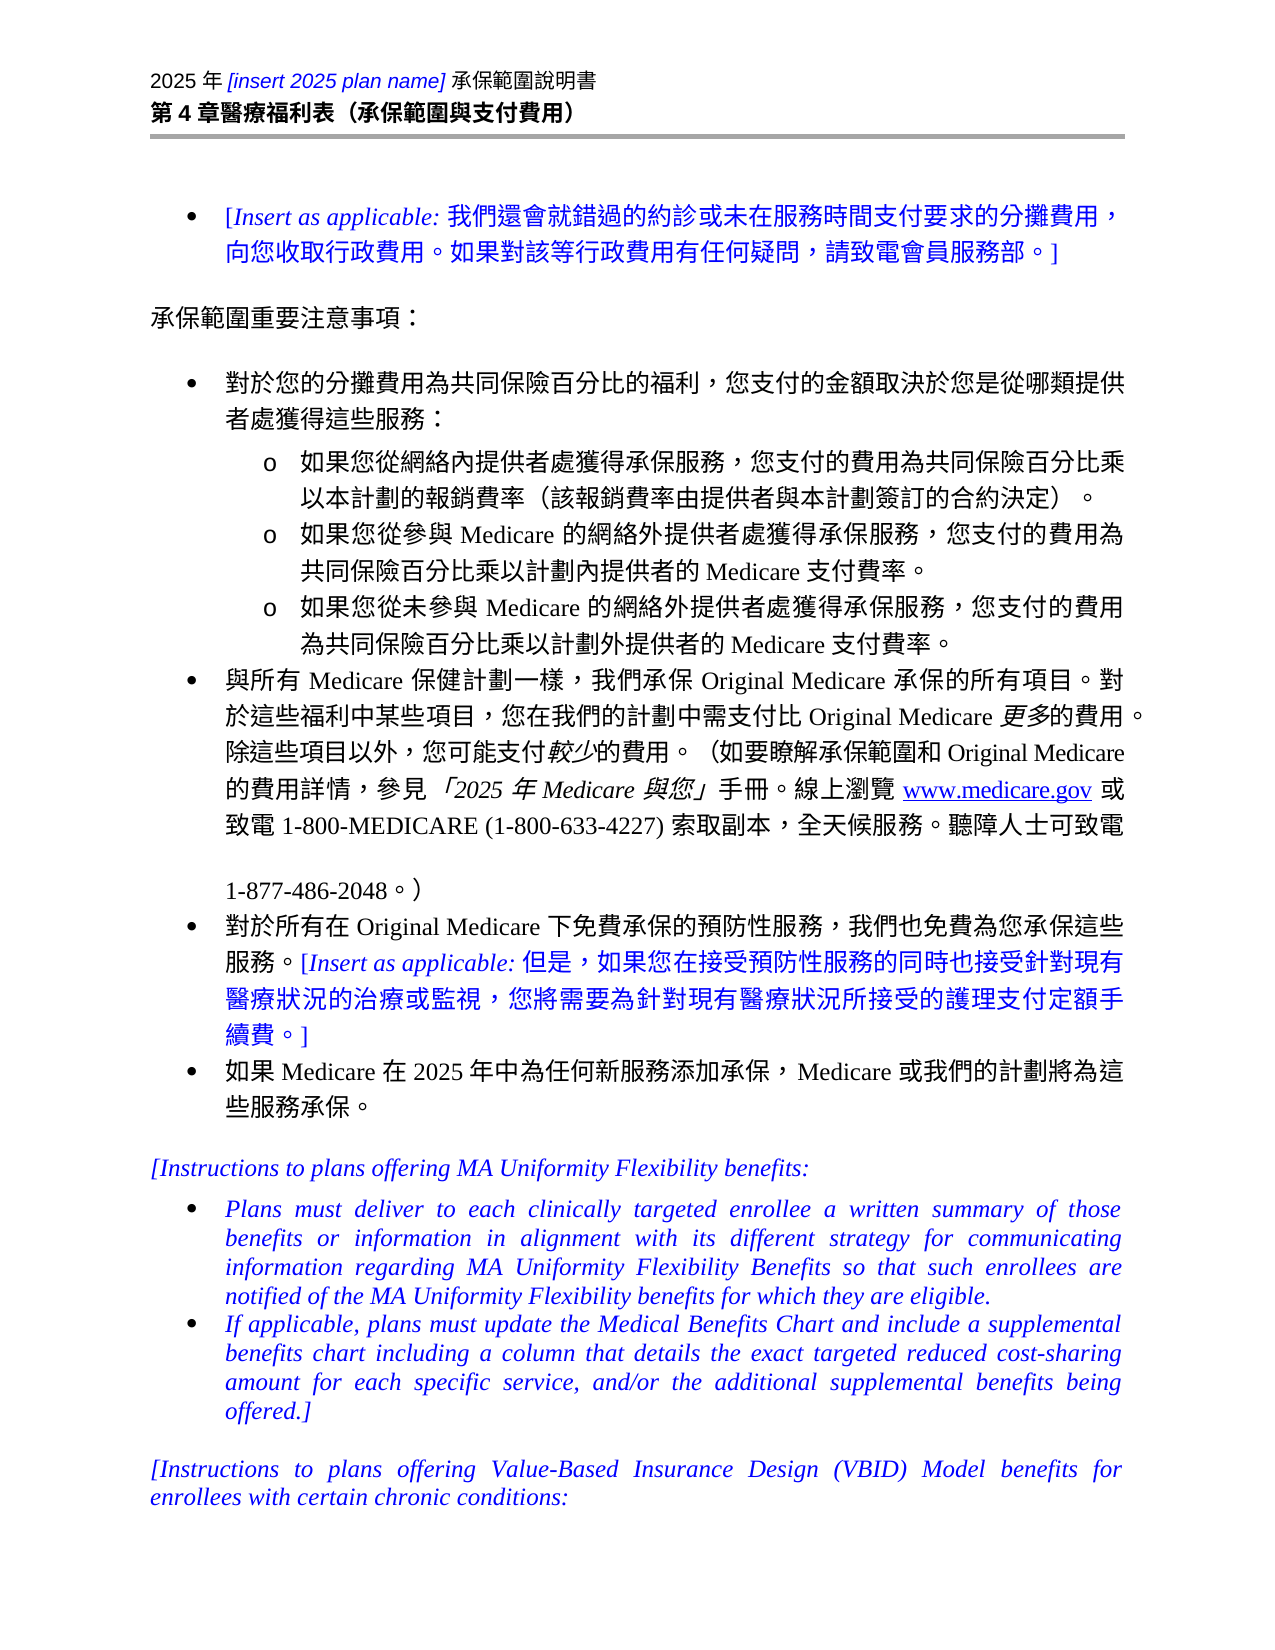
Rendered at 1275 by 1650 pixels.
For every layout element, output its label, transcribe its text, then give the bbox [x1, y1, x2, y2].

text 承保範圍重要注意事項： [150, 504, 1125, 541]
list 對於您的分攤費用為共同保險百分比的福利，您支付的金額取決於您是從哪類提供者處獲得這些服務： [187, 570, 1125, 642]
list 如果 Medicare 在 2025 年中為任何新服務添加承保，Medicare 或我們的計劃將為這些服務承保。 [187, 1314, 1125, 1387]
list [Insert as applicable: 如果您的協調護理計劃批准了針對一個治療療程的事先授權請求，則在根據適用的承保標準、您的病史以及治療服務提供者的建議確認具有醫療合理性和必要性的時間段內，該批准必須始終有效，以避免護理中斷。] [187, 282, 1125, 390]
list 雖然您無需就網絡外服務取得事先批准，但您或您的醫生可要求我們事先作出承保範圍裁決。] [262, 196, 1125, 269]
list 如果您從未參與 Medicare 的網絡外提供者處獲得承保服務，您支付的費用為共同保險百分比乘以計劃外提供者的 Medicare 支付費率。 [262, 813, 1125, 886]
list 對於所有在 Original Medicare 下免費承保的預防性服務，我們也免費為您承保這些服務。[Insert as applicable: 但是，如果您在接受預防性服務的同時也接受針對現有醫療狀況的治療或監視，您將需要為針對現有醫療狀況所接受的護理支付定額手 續費。] [187, 1157, 1125, 1302]
list [Instructions to plans offering MA Uniformity Flexibility benefits: [150, 1399, 1125, 1428]
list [187, 1441, 1125, 1498]
list 如果您從網絡內提供者處獲得承保服務，您支付的費用為共同保險百分比乘以本計劃的報銷費率（該報銷費率由提供者與本計劃簽訂的合約決定）。 [262, 655, 1125, 728]
list 如果您從參與 Medicare 的網絡外提供者處獲得承保服務，您支付的費用為共同保險百分比乘以計劃內提供者的 Medicare 支付費率。 [262, 734, 1125, 807]
list [Insert as applicable: 我們還會就錯過的約診或未在服務時間支付要求的分攤費用，向您收取行政費用。如果對該等行政費用有任何疑問，請致電會員服務部。] [187, 403, 1125, 475]
list 與所有 Medicare 保健計劃一樣，我們承保 Original Medicare 承保的所有項目。對於這些福利中某些項目，您在我們的計劃中需支付比 Original Medicare 更多的費用。除這些項目以外，您可能支付較少的費用。（如要瞭解承保範圍和 Original Medicare 的費用詳情，參見「2025 年 Medicare 與您」手冊。線上瀏覽 www.medicare.gov 或致電 1-800-MEDICARE (1-800-633-4227) 索取副本，全天候服務。聽障人士可致電 1-877-486-2048。） [187, 898, 1125, 1144]
